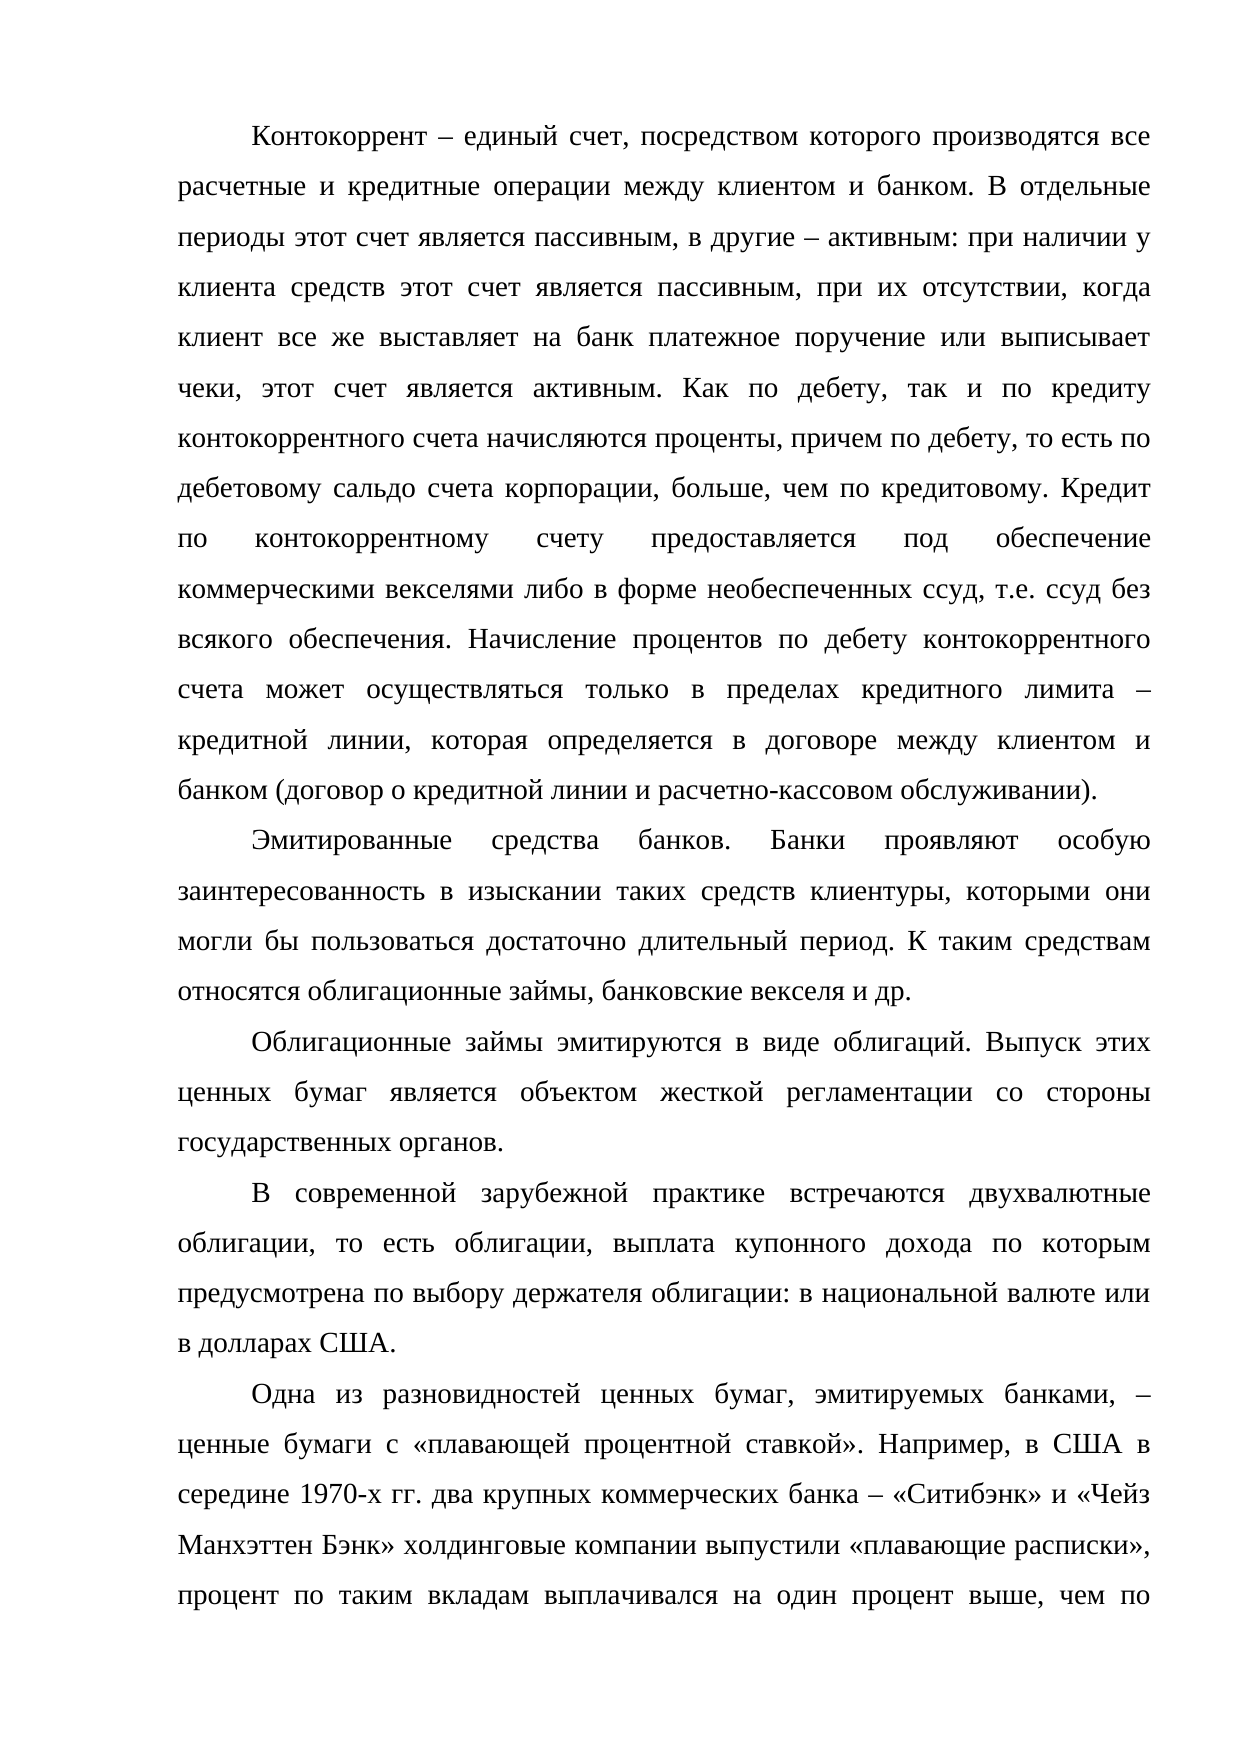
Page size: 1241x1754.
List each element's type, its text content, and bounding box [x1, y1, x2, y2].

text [177, 1376, 1152, 1611]
text В современной зарубежной практике встречаются двухвалютные облигации, то есть облигации, выплата купонного дохода по которым предусмотрена по выбору держателя облигации: в национальной валюте или в долларах США. [177, 1175, 1152, 1359]
text Облигационные займы эмитируются в виде облигаций. Выпуск этих ценных бумаг является объектом жесткой регламентации со стороны государственных органов. [177, 1024, 1152, 1158]
text Эмитированные средства банков. Банки проявляют особую заинтересованность в изыскании таких средств клиентуры, которыми они могли бы пользоваться достаточно длительный период. К таким средствам относятся облигационные займы, банковские векселя и др. [177, 822, 1152, 1007]
text Контокоррент – единый счет, посредством которого производятся все расчетные и кредитные операции между клиентом и банком. В отдельные периоды этот счет является пассивным, в другие – активным: при наличии у клиента средств этот счет является пассивным, при их отсутствии, когда клиент все же выставляет на банк платежное поручение или выписывает чеки, этот счет является активным. Как по дебету, так и по кредиту контокоррентного счета начисляются проценты, причем по дебету, то есть по дебетовому сальдо счета корпорации, больше, чем по кредитовому. Кредит по контокоррентному счету предоставляется под обеспечение коммерческими векселями либо в форме необеспеченных ссуд, т.е. ссуд без всякого обеспечения. Начисление процентов по дебету контокоррентного счета может осуществляться только в пределах кредитного лимита – кредитной линии, которая определяется в договоре между клиентом и банком (договор о кредитной линии и расчетно-кассовом обслуживании). [177, 118, 1152, 806]
